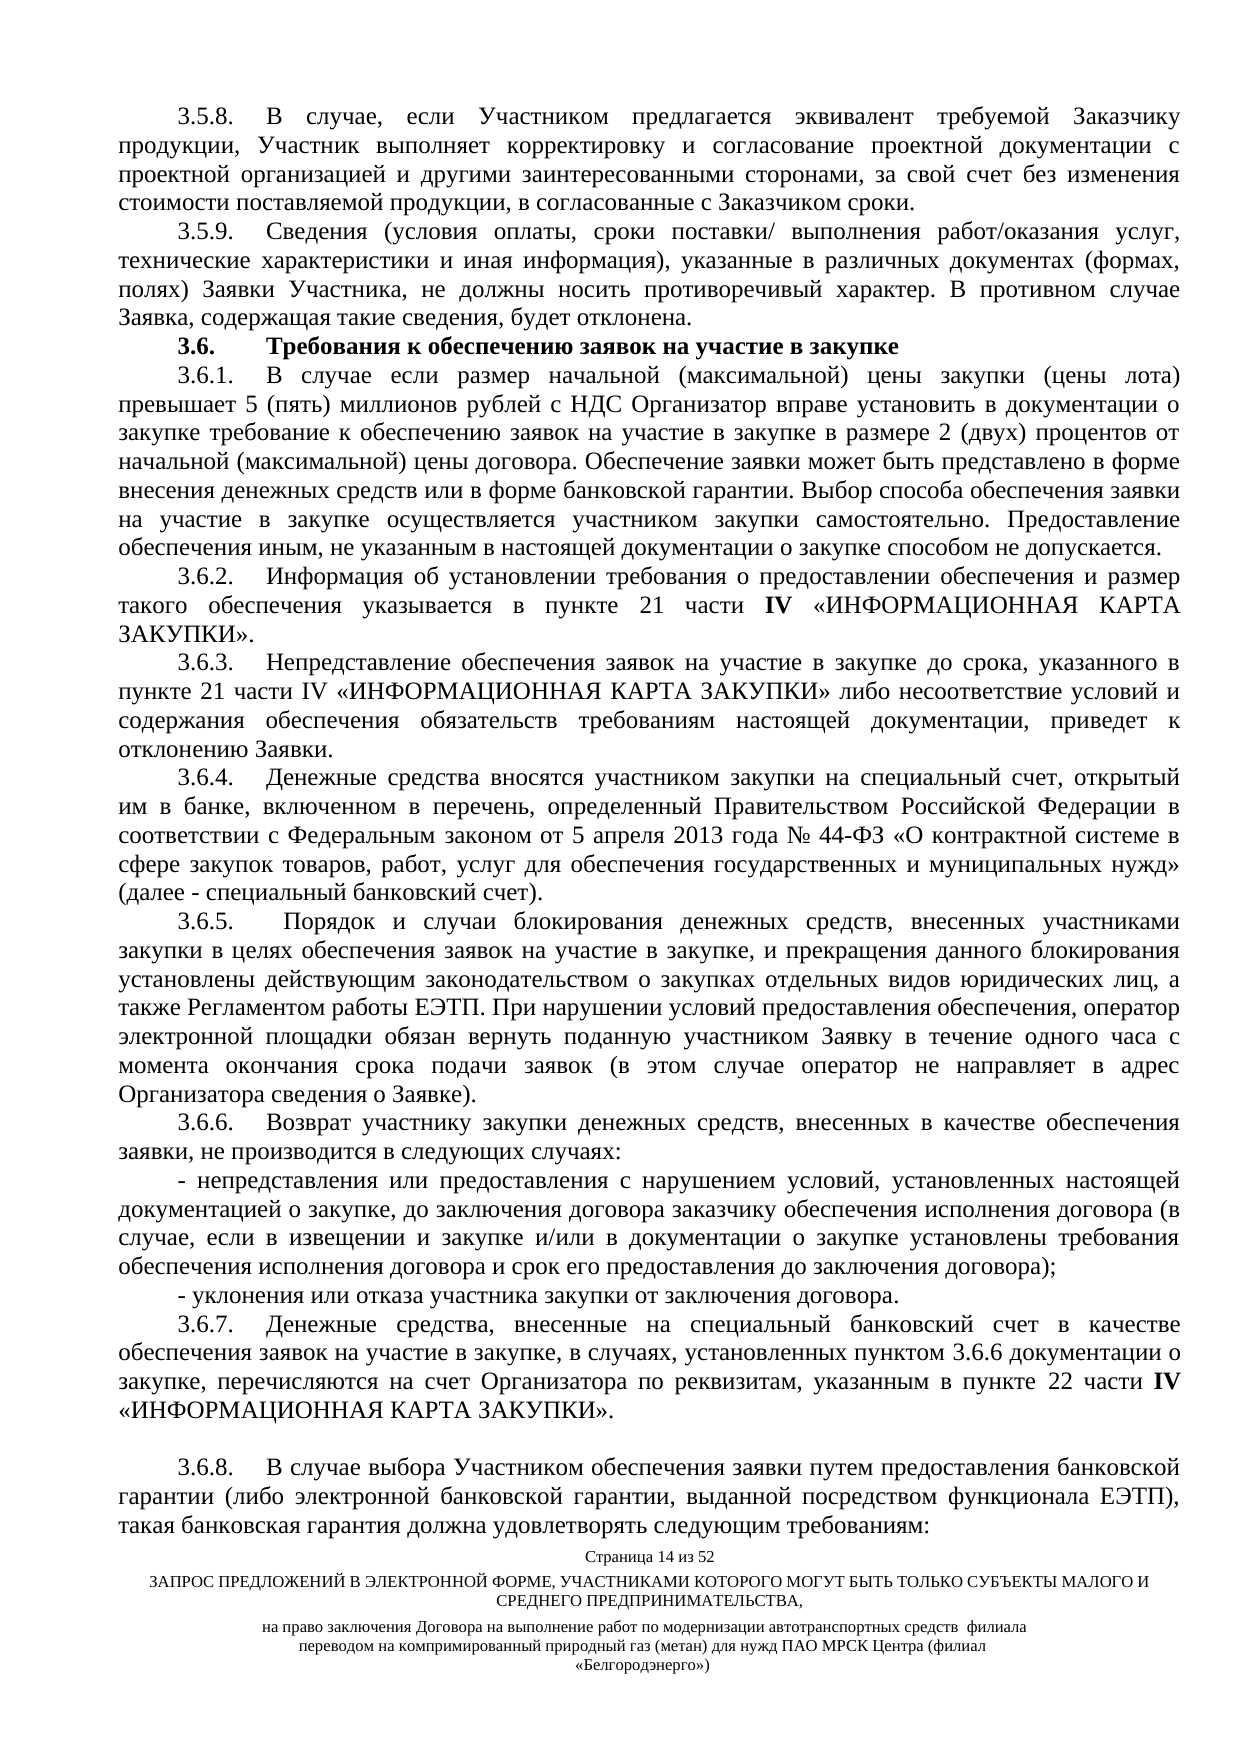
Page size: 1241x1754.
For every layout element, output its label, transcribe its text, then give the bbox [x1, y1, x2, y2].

text - уклонения или отказа участника закупки от заключения договора. [118, 1280, 1181, 1309]
subtitle Денежные средства вносятся участником закупки на специальный счет, открытый им в банке, включенном в перечень, определенный Правительством Российской Федерации в соответствии с Федеральным законом от 5 апреля 2013 года № 44-ФЗ «О контрактной системе в сфере закупок товаров, работ, услуг для обеспечения государственных и муниципальных нужд» (далее - специальный банковский счет). [118, 762, 1181, 906]
subtitle В случае, если Участником предлагается эквивалент требуемой Заказчику продукции, Участник выполняет корректировку и согласование проектной документации с проектной организацией и другими заинтересованными сторонами, за свой счет без изменения стоимости поставляемой продукции, в согласованные с Заказчиком сроки. [118, 101, 1181, 216]
subtitle Возврат участнику закупки денежных средств, внесенных в качестве обеспечения заявки, не производится в следующих случаях: [118, 1107, 1181, 1165]
subtitle Порядок и случаи блокирования денежных средств, внесенных участниками закупки в целях обеспечения заявок на участие в закупке, и прекращения данного блокирования установлены действующим законодательством о закупках отдельных видов юридических лиц, а также Регламентом работы ЕЭТП. При нарушении условий предоставления обеспечения, оператор электронной площадки обязан вернуть поданную участником Заявку в течение одного часа с момента окончания срока подачи заявок (в этом случае оператор не направляет в адрес Организатора сведения о Заявке). [118, 906, 1181, 1107]
text - непредставления или предоставления с нарушением условий, установленных настоящей документацией о закупке, до заключения договора заказчику обеспечения исполнения договора (в случае, если в извещении и закупке и/или в документации о закупке установлены требования обеспечения исполнения договора и срок его предоставления до заключения договора); [118, 1165, 1181, 1280]
subtitle Сведения (условия оплаты, сроки поставки/ выполнения работ/оказания услуг, технические характеристики и иная информация), указанные в различных документах (формах, полях) Заявки Участника, не должны носить противоречивый характер. В противном случае Заявка, содержащая такие сведения, будет отклонена. [118, 216, 1181, 331]
subtitle В случае выбора Участником обеспечения заявки путем предоставления банковской гарантии (либо электронной банковской гарантии, выданной посредством функционала ЕЭТП), такая банковская гарантия должна удовлетворять следующим требованиям: [118, 1452, 1181, 1539]
subtitle Требования к обеспечению заявок на участие в закупке [118, 331, 1181, 360]
subtitle Непредставление обеспечения заявок на участие в закупке до срока, указанного в пункте 21 части IV «ИНФОРМАЦИОННАЯ КАРТА ЗАКУПКИ» либо несоответствие условий и содержания обеспечения обязательств требованиям настоящей документации, приведет к отклонению Заявки. [118, 647, 1181, 762]
subtitle Информация об установлении требования о предоставлении обеспечения и размер такого обеспечения указывается в пункте 21 части IV «ИНФОРМАЦИОННАЯ КАРТА ЗАКУПКИ». [118, 561, 1181, 647]
subtitle В случае если размер начальной (максимальной) цены закупки (цены лота) превышает 5 (пять) миллионов рублей с НДС Организатор вправе установить в документации о закупке требование к обеспечению заявок на участие в закупке в размере 2 (двух) процентов от начальной (максимальной) цены договора. Обеспечение заявки может быть представлено в форме внесения денежных средств или в форме банковской гарантии. Выбор способа обеспечения заявки на участие в закупке осуществляется участником закупки самостоятельно. Предоставление обеспечения иным, не указанным в настоящей документации о закупке способом не допускается. [118, 360, 1181, 561]
subtitle Денежные средства, внесенные на специальный банковский счет в качестве обеспечения заявок на участие в закупке, в случаях, установленных пунктом 3.6.6 документации о закупке, перечисляются на счет Организатора по реквизитам, указанным в пункте 22 части IV «ИНФОРМАЦИОННАЯ КАРТА ЗАКУПКИ». [118, 1309, 1181, 1424]
